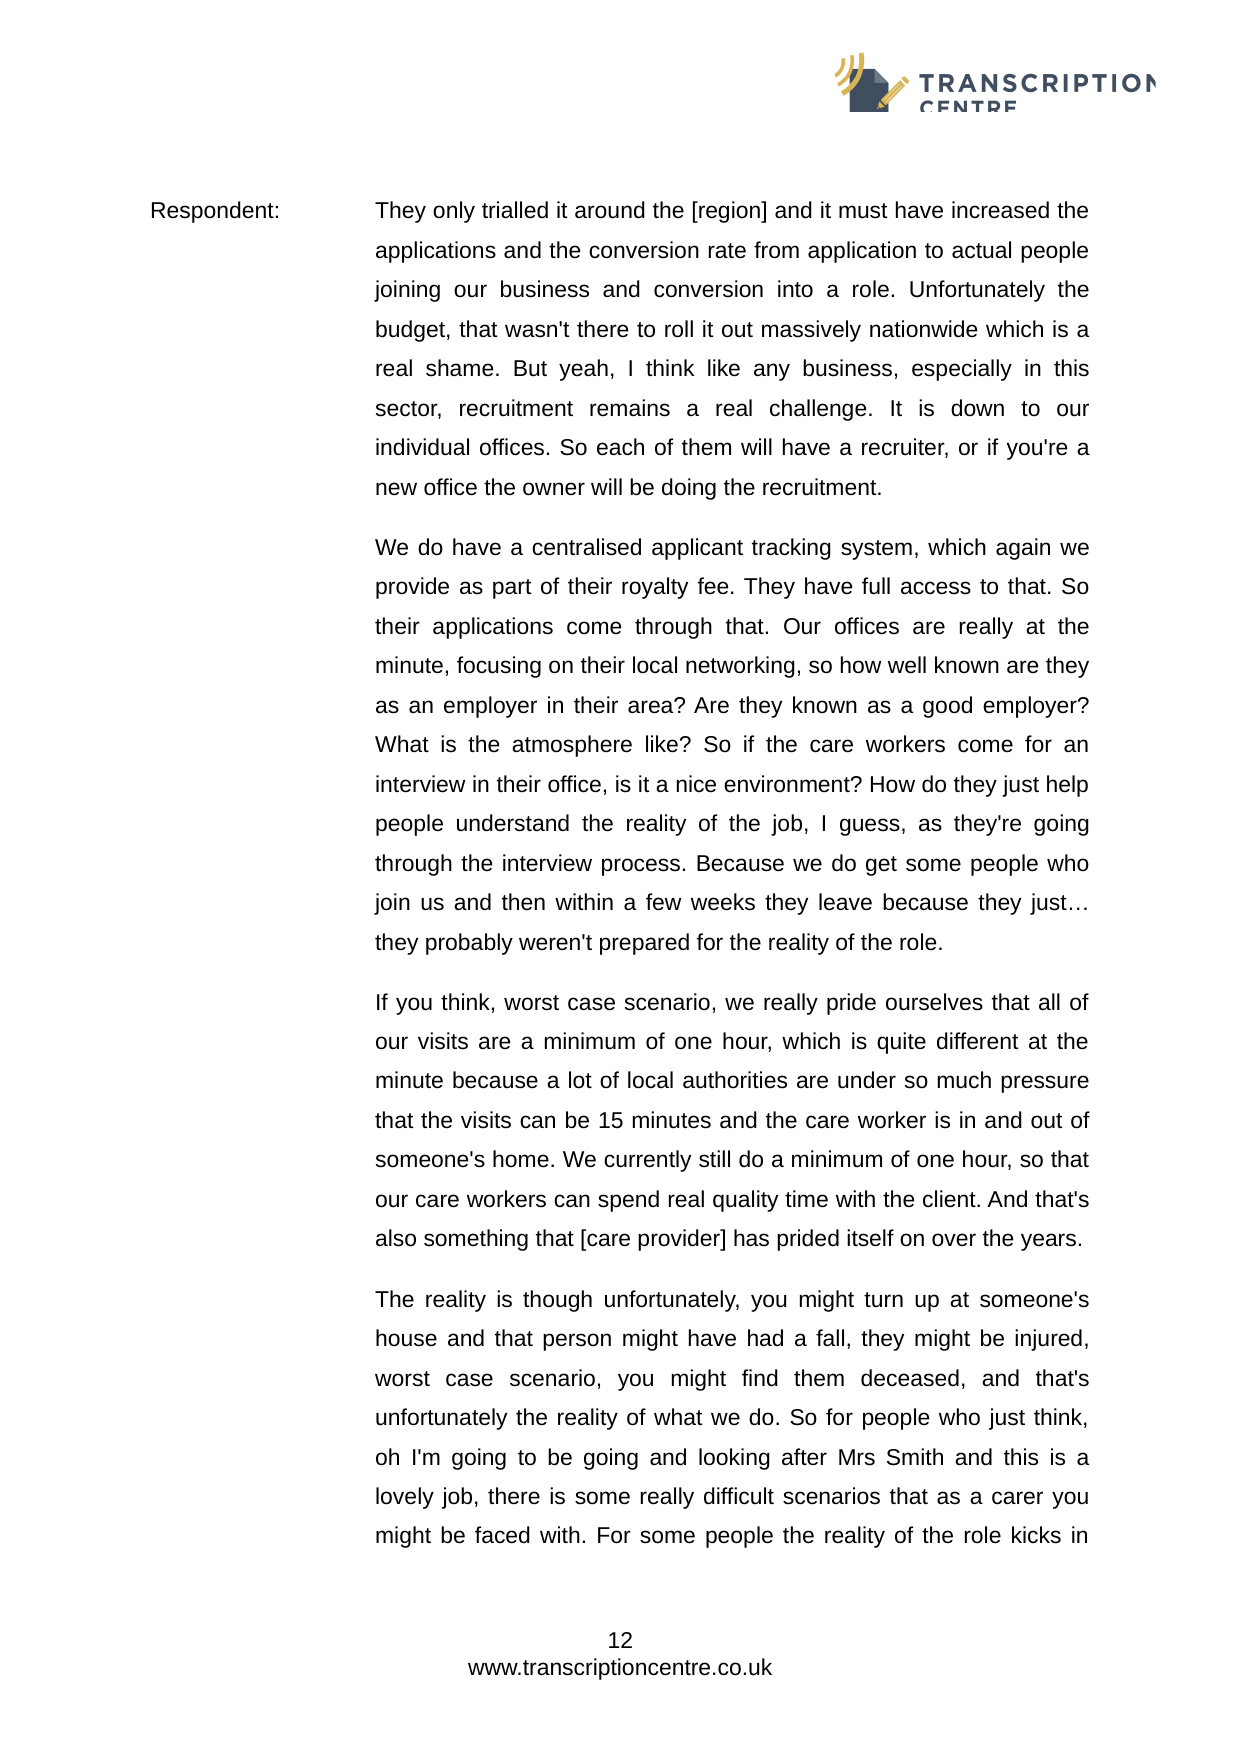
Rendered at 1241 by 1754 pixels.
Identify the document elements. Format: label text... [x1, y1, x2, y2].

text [150, 1286, 1090, 1549]
picture [834, 52, 1156, 112]
text Respondent: They only trialled it around the [region] and it must have increased the applications and the conversion rate from application to actual people joining our business and conversion into a role. Unfortunately the budget, that wasn't there to roll it out massively nationwide which is a real shame. But yeah, I think like any business, especially in this sector, recruitment remains a real challenge. It is down to our individual offices. So each of them will have a recruiter, or if you're a new office the owner will be doing the recruitment. [150, 197, 1090, 500]
text We do have a centralised applicant tracking system, which again we provide as part of their royalty fee. They have full access to that. So their applications come through that. Our offices are really at the minute, focusing on their local networking, so how well known are they as an employer in their area? Are they known as a good employer? What is the atmosphere like? So if the care workers come for an interview in their office, is it a nice environment? How do they just help people understand the reality of the job, I guess, as they're going through the interview process. Because we do get some people who join us and then within a few weeks they leave because they just… they probably weren't prepared for the reality of the role. [150, 534, 1090, 955]
text If you think, worst case scenario, we really pride ourselves that all of our visits are a minimum of one hour, which is quite different at the minute because a lot of local authorities are under so much pressure that the visits can be 15 minutes and the care worker is in and out of someone's home. We currently still do a minimum of one hour, so that our care workers can spend real quality time with the client. And that's also something that [care provider] has prided itself on over the years. [150, 988, 1090, 1252]
